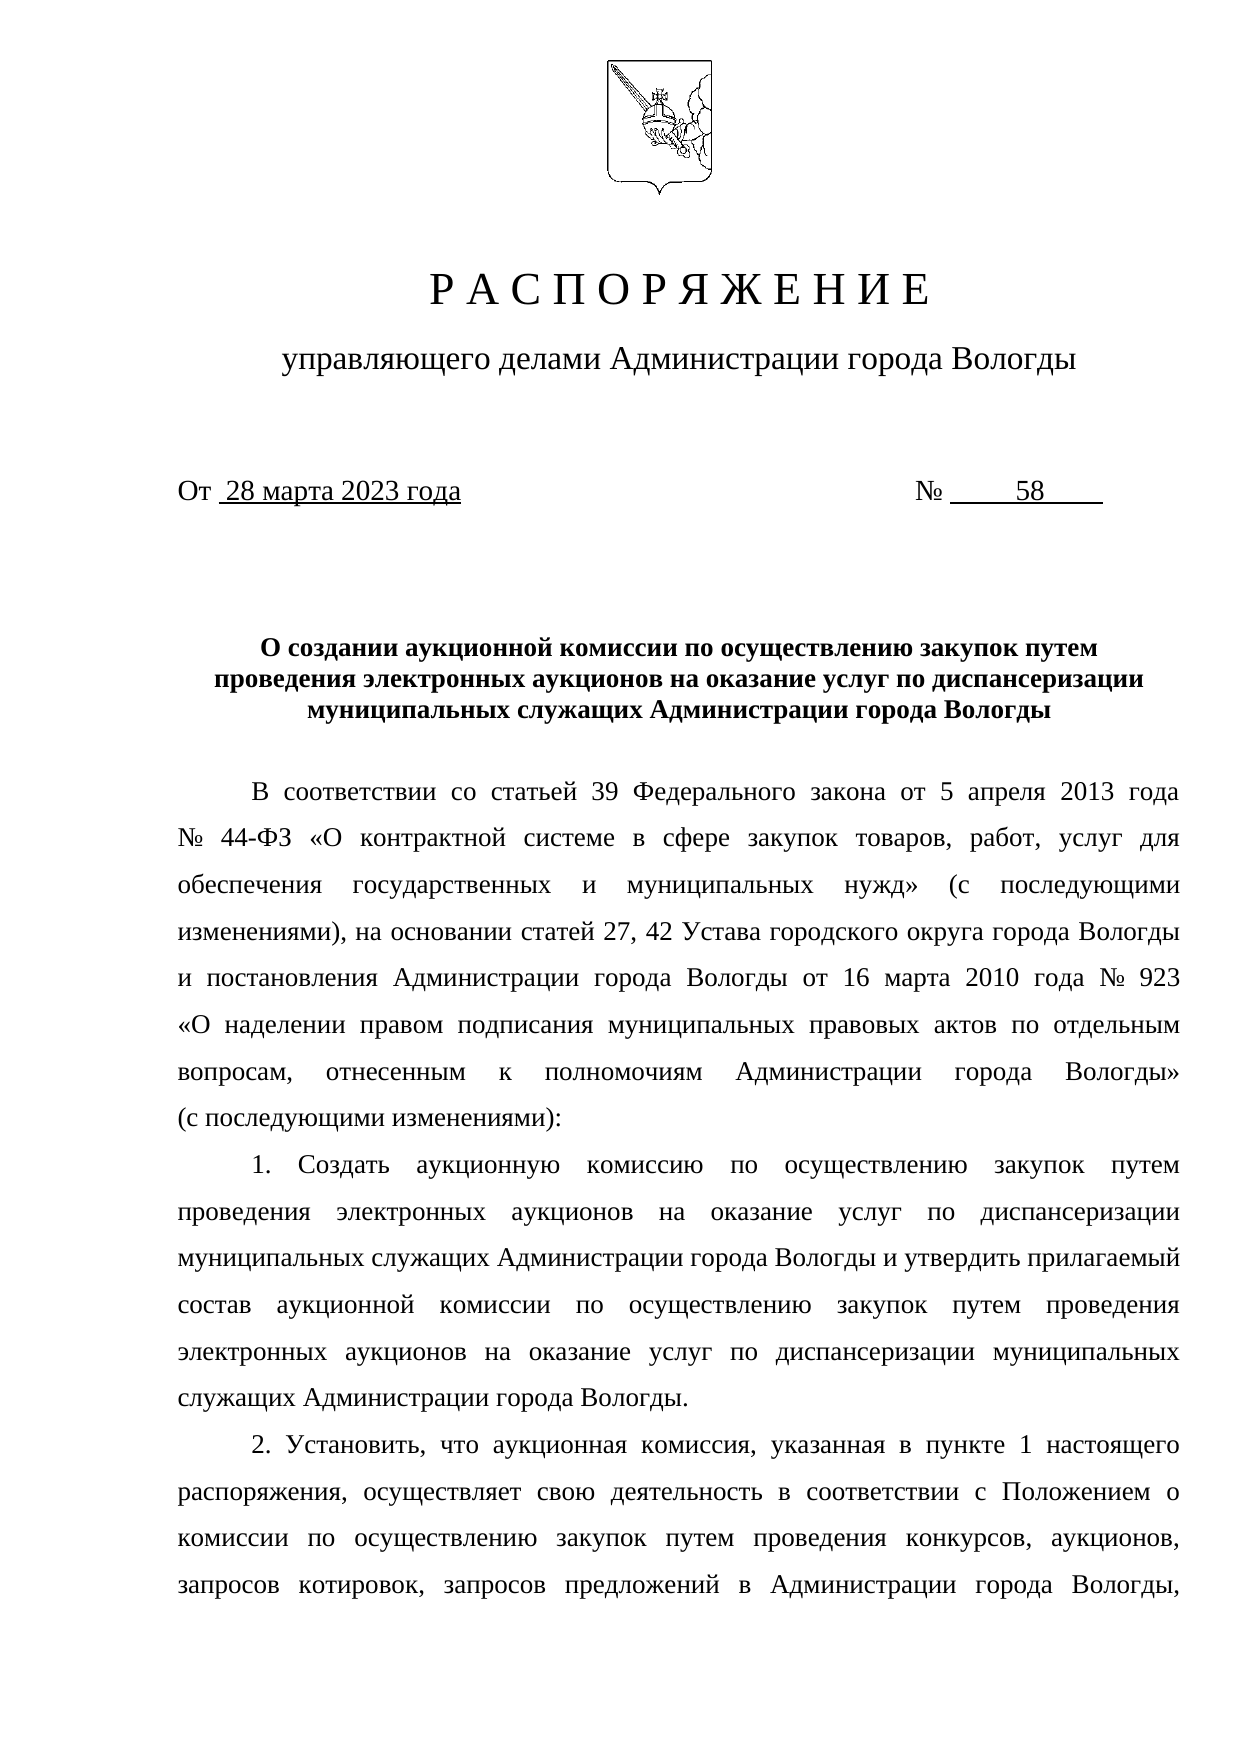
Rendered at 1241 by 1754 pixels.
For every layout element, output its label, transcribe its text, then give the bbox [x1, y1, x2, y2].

text 1. Создать аукционную комиссию по осуществлению закупок путем проведения электронных аукционов на оказание услуг по диспансеризации муниципальных служащих Администрации города Вологды и утвердить прилагаемый состав аукционной комиссии по осуществлению закупок путем проведения электронных аукционов на оказание услуг по диспансеризации муниципальных служащих Администрации города Вологды. [177, 1148, 1181, 1412]
text От 28 марта 2023 года № 58 [177, 473, 1181, 506]
text Р А С П О Р Я Ж Е Н И Е [177, 262, 1181, 314]
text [177, 1428, 1181, 1599]
text управляющего делами Администрации города Вологды [177, 339, 1181, 377]
text В соответствии со статьей 39 Федерального закона от 5 апреля 2013 года № 44-ФЗ «О контрактной системе в сфере закупок товаров, работ, услуг для обеспечения государственных и муниципальных нужд» (с последующими изменениями), на основании статей 27, 42 Устава городского округа города Вологды и постановления Администрации города Вологды от 16 марта 2010 года № 923 «О наделении правом подписания муниципальных правовых актов по отдельным вопросам, отнесенным к полномочиям Администрации города Вологды» (с последующими изменениями): [177, 775, 1181, 1132]
picture [604, 57, 714, 195]
text проведения электронных аукционов на оказание услуг по диспансеризации муниципальных служащих Администрации города Вологды [177, 662, 1181, 724]
text О создании аукционной комиссии по осуществлению закупок путем [177, 631, 1181, 662]
